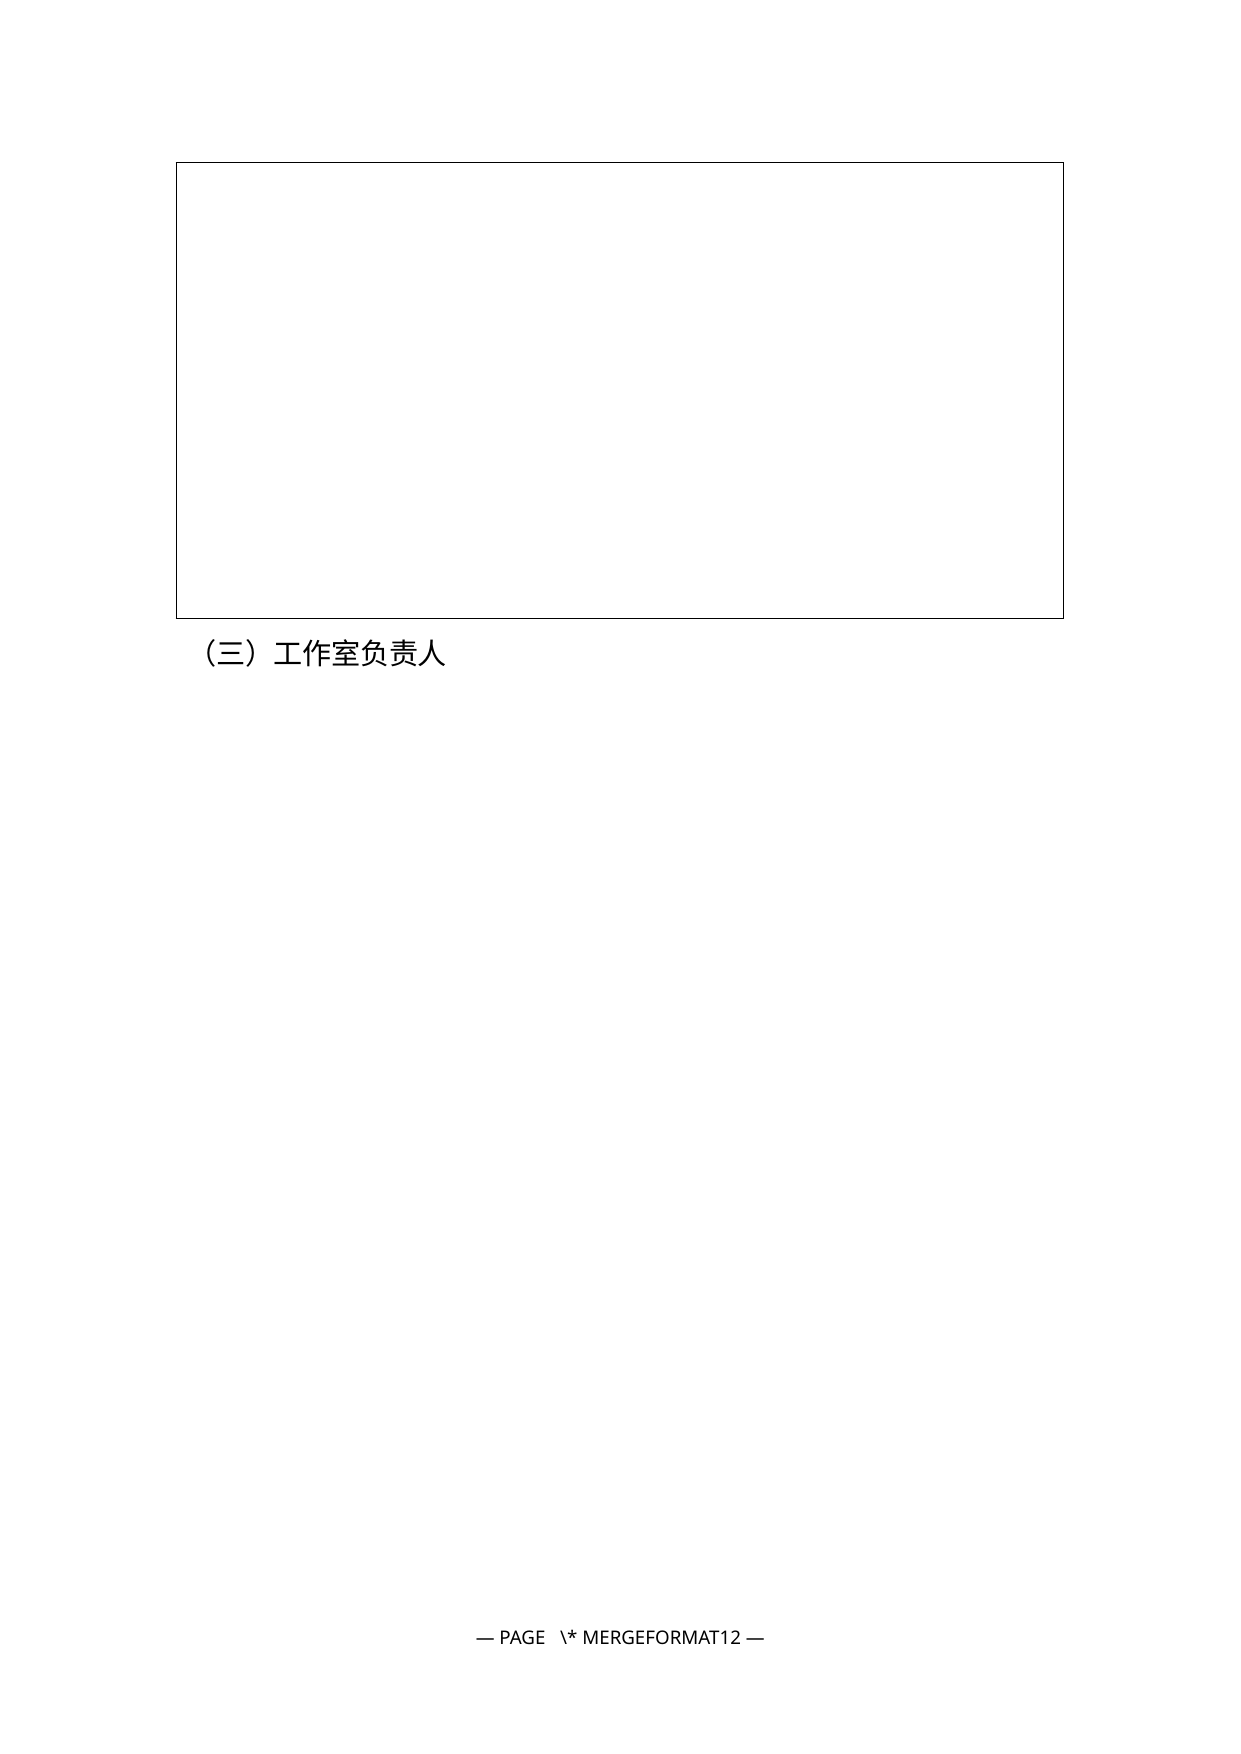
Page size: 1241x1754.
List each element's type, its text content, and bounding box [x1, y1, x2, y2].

list （三）工作室负责人 [187, 619, 1053, 684]
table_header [177, 163, 1063, 618]
